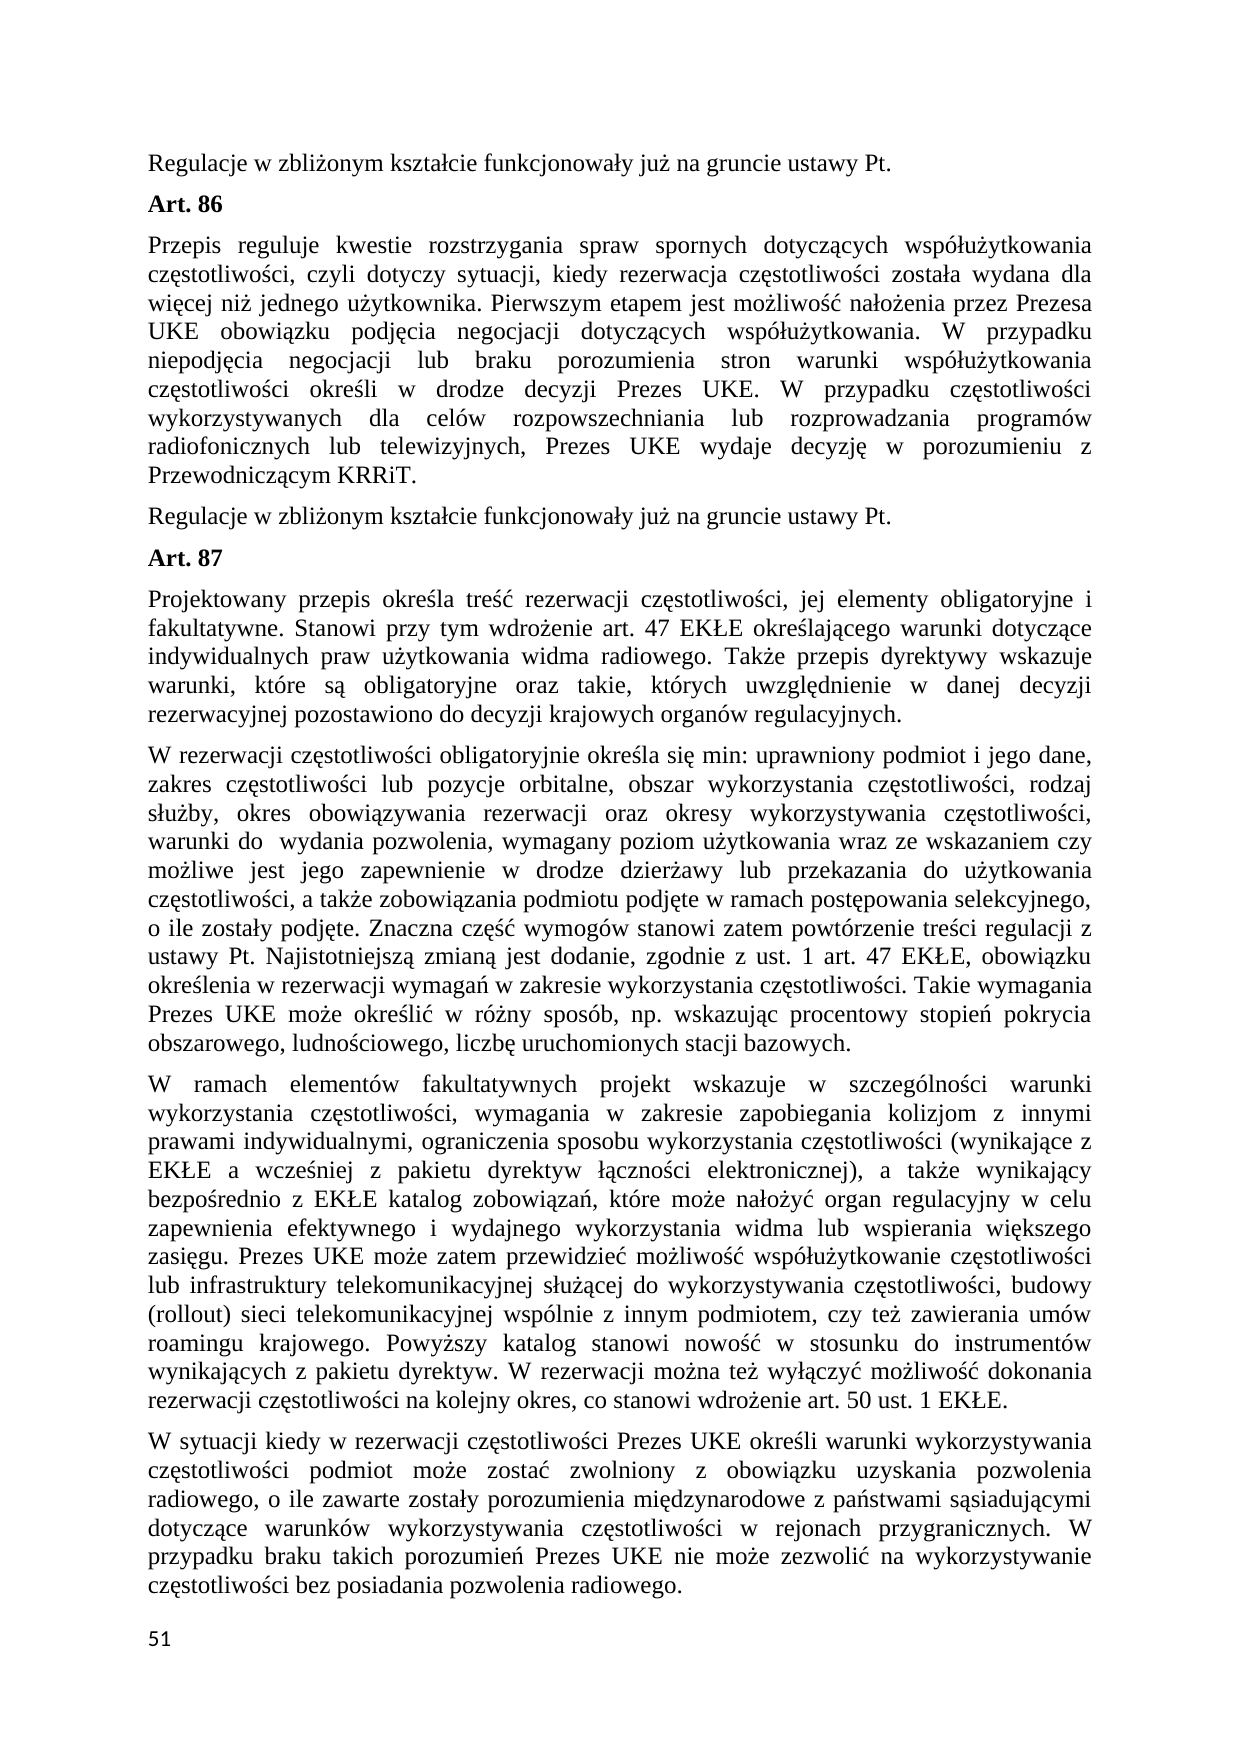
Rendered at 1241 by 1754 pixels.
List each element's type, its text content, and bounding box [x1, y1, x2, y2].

text W rezerwacji częstotliwości obligatoryjnie określa się min: uprawniony podmiot i jego dane, zakres częstotliwości lub pozycje orbitalne, obszar wykorzystania częstotliwości, rodzaj służby, okres obowiązywania rezerwacji oraz okresy wykorzystywania częstotliwości, warunki do wydania pozwolenia, wymagany poziom użytkowania wraz ze wskazaniem czy możliwe jest jego zapewnienie w drodze dzierżawy lub przekazania do użytkowania częstotliwości, a także zobowiązania podmiotu podjęte w ramach postępowania selekcyjnego, o ile zostały podjęte. Znaczna część wymogów stanowi zatem powtórzenie treści regulacji z ustawy Pt. Najistotniejszą zmianą jest dodanie, zgodnie z ust. 1 art. 47 EKŁE, obowiązku określenia w rezerwacji wymagań w zakresie wykorzystania częstotliwości. Takie wymagania Prezes UKE może określić w różny sposób, np. wskazując procentowy stopień pokrycia obszarowego, ludnościowego, liczbę uruchomionych stacji bazowych. [148, 740, 1093, 1056]
text Regulacje w zbliżonym kształcie funkcjonowały już na gruncie ustawy Pt. [148, 148, 1093, 176]
text W ramach elementów fakultatywnych projekt wskazuje w szczególności warunki wykorzystania częstotliwości, wymagania w zakresie zapobiegania kolizjom z innymi prawami indywidualnymi, ograniczenia sposobu wykorzystania częstotliwości (wynikające z EKŁE a wcześniej z pakietu dyrektyw łączności elektronicznej), a także wynikający bezpośrednio z EKŁE katalog zobowiązań, które może nałożyć organ regulacyjny w celu zapewnienia efektywnego i wydajnego wykorzystania widma lub wspierania większego zasięgu. Prezes UKE może zatem przewidzieć możliwość współużytkowanie częstotliwości lub infrastruktury telekomunikacyjnej służącej do wykorzystywania częstotliwości, budowy (rollout) sieci telekomunikacyjnej wspólnie z innym podmiotem, czy też zawierania umów roamingu krajowego. Powyższy katalog stanowi nowość w stosunku do instrumentów wynikających z pakietu dyrektyw. W rezerwacji można też wyłączyć możliwość dokonania rezerwacji częstotliwości na kolejny okres, co stanowi wdrożenie art. 50 ust. 1 EKŁE. [148, 1069, 1093, 1414]
text Art. 87 [148, 543, 1093, 571]
text Przepis reguluje kwestie rozstrzygania spraw spornych dotyczących współużytkowania częstotliwości, czyli dotyczy sytuacji, kiedy rezerwacja częstotliwości została wydana dla więcej niż jednego użytkownika. Pierwszym etapem jest możliwość nałożenia przez Prezesa UKE obowiązku podjęcia negocjacji dotyczących współużytkowania. W przypadku niepodjęcia negocjacji lub braku porozumienia stron warunki współużytkowania częstotliwości określi w drodze decyzji Prezes UKE. W przypadku częstotliwości wykorzystywanych dla celów rozpowszechniania lub rozprowadzania programów radiofonicznych lub telewizyjnych, Prezes UKE wydaje decyzję w porozumieniu z Przewodniczącym KRRiT. [148, 230, 1093, 489]
text W sytuacji kiedy w rezerwacji częstotliwości Prezes UKE określi warunki wykorzystywania częstotliwości podmiot może zostać zwolniony z obowiązku uzyskania pozwolenia radiowego, o ile zawarte zostały porozumienia międzynarodowe z państwami sąsiadującymi dotyczące warunków wykorzystywania częstotliwości w rejonach przygranicznych. W przypadku braku takich porozumień Prezes UKE nie może zezwolić na wykorzystywanie częstotliwości bez posiadania pozwolenia radiowego. [148, 1426, 1093, 1599]
text Projektowany przepis określa treść rezerwacji częstotliwości, jej elementy obligatoryjne i fakultatywne. Stanowi przy tym wdrożenie art. 47 EKŁE określającego warunki dotyczące indywidualnych praw użytkowania widma radiowego. Także przepis dyrektywy wskazuje warunki, które są obligatoryjne oraz takie, których uwzględnienie w danej decyzji rezerwacyjnej pozostawiono do decyzji krajowych organów regulacyjnych. [148, 584, 1093, 728]
text Regulacje w zbliżonym kształcie funkcjonowały już na gruncie ustawy Pt. [148, 501, 1093, 530]
text Art. 86 [148, 189, 1093, 218]
